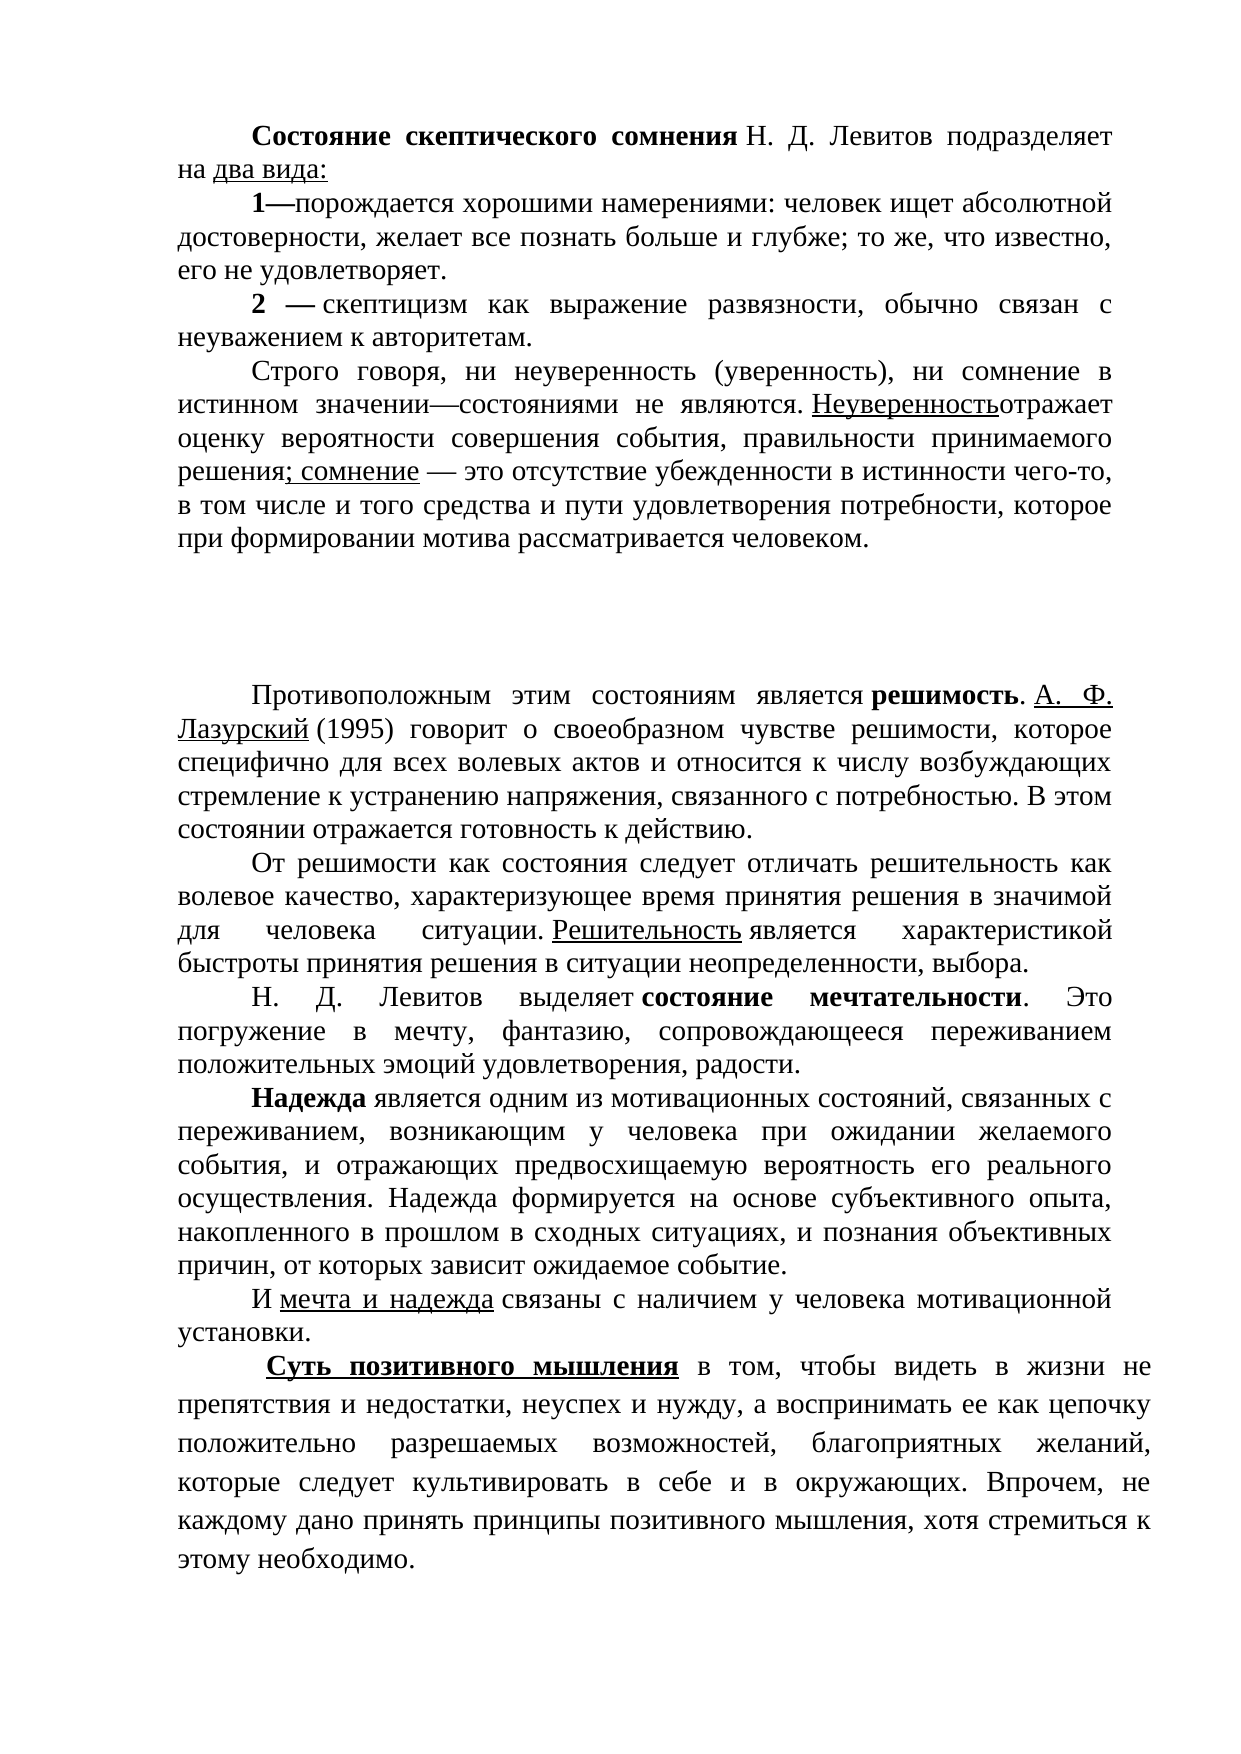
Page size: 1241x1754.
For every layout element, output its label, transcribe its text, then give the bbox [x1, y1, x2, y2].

text Надежда является одним из мотивационных состояний, связанных с переживанием, возникающим у человека при ожидании желаемого события, и отражающих предвосхищаемую вероятность его реального осуществления. Надежда формируется на основе субъективного опыта, накопленного в прошлом в сходных ситуациях, и познания объективных причин, от которых зависит ожидаемое событие. [177, 1080, 1113, 1281]
text Состояние скептического сомнения Н. Д. Левитов подразделяет на два вида: [177, 118, 1113, 185]
text От решимости как состояния следует отличать решительность как волевое качество, характеризующее время принятия решения в значимой для человека ситуации. Решительность является характеристикой быстроты принятия решения в ситуации неопределенности, выбора. [177, 845, 1113, 979]
text И мечта и надежда связаны с наличием у человека мотивационной установки. [177, 1281, 1113, 1348]
text Н. Д. Левитов выделяет состояние мечтательности. Это погружение в мечту, фантазию, сопровождающееся переживанием положительных эмоций удовлетворения, радости. [177, 979, 1113, 1080]
text Суть позитивного мышления в том, чтобы видеть в жизни не препятствия и недостатки, неуспех и нужду, а воспринимать ее как цепочку положительно разрешаемых возможностей, благоприятных желаний, которые следует культивировать в себе и в окружающих. Впрочем, не каждому дано принять принципы позитивного мышления, хотя стремиться к этому необходимо. [177, 1348, 1152, 1574]
text 1—порождается хорошими намерениями: человек ищет абсолютной достоверности, желает все познать больше и глубже; то же, что известно, его не удовлетворяет. [177, 185, 1113, 286]
text Противоположным этим состояниям является решимость. А. Ф. Лазурский (1995) говорит о своеобразном чувстве решимости, которое специфично для всех волевых актов и относится к числу возбуждающих стремление к устранению напряжения, связанного с потребностью. В этом состоянии отражается готовность к действию. [177, 677, 1113, 845]
text Строго говоря, ни неуверенность (уверенность), ни сомнение в истинном значении—состояниями не являются. Неуверенностьотражает оценку вероятности совершения события, правильности принимаемого решения; сомнение — это отсутствие убежденности в истинности чего-то, в том числе и того средства и пути удовлетворения потребности, которое при формировании мотива рассматривается человеком. [177, 353, 1113, 554]
text 2 — скептицизм как выражение развязности, обычно связан с неуважением к авторитетам. [177, 286, 1113, 353]
